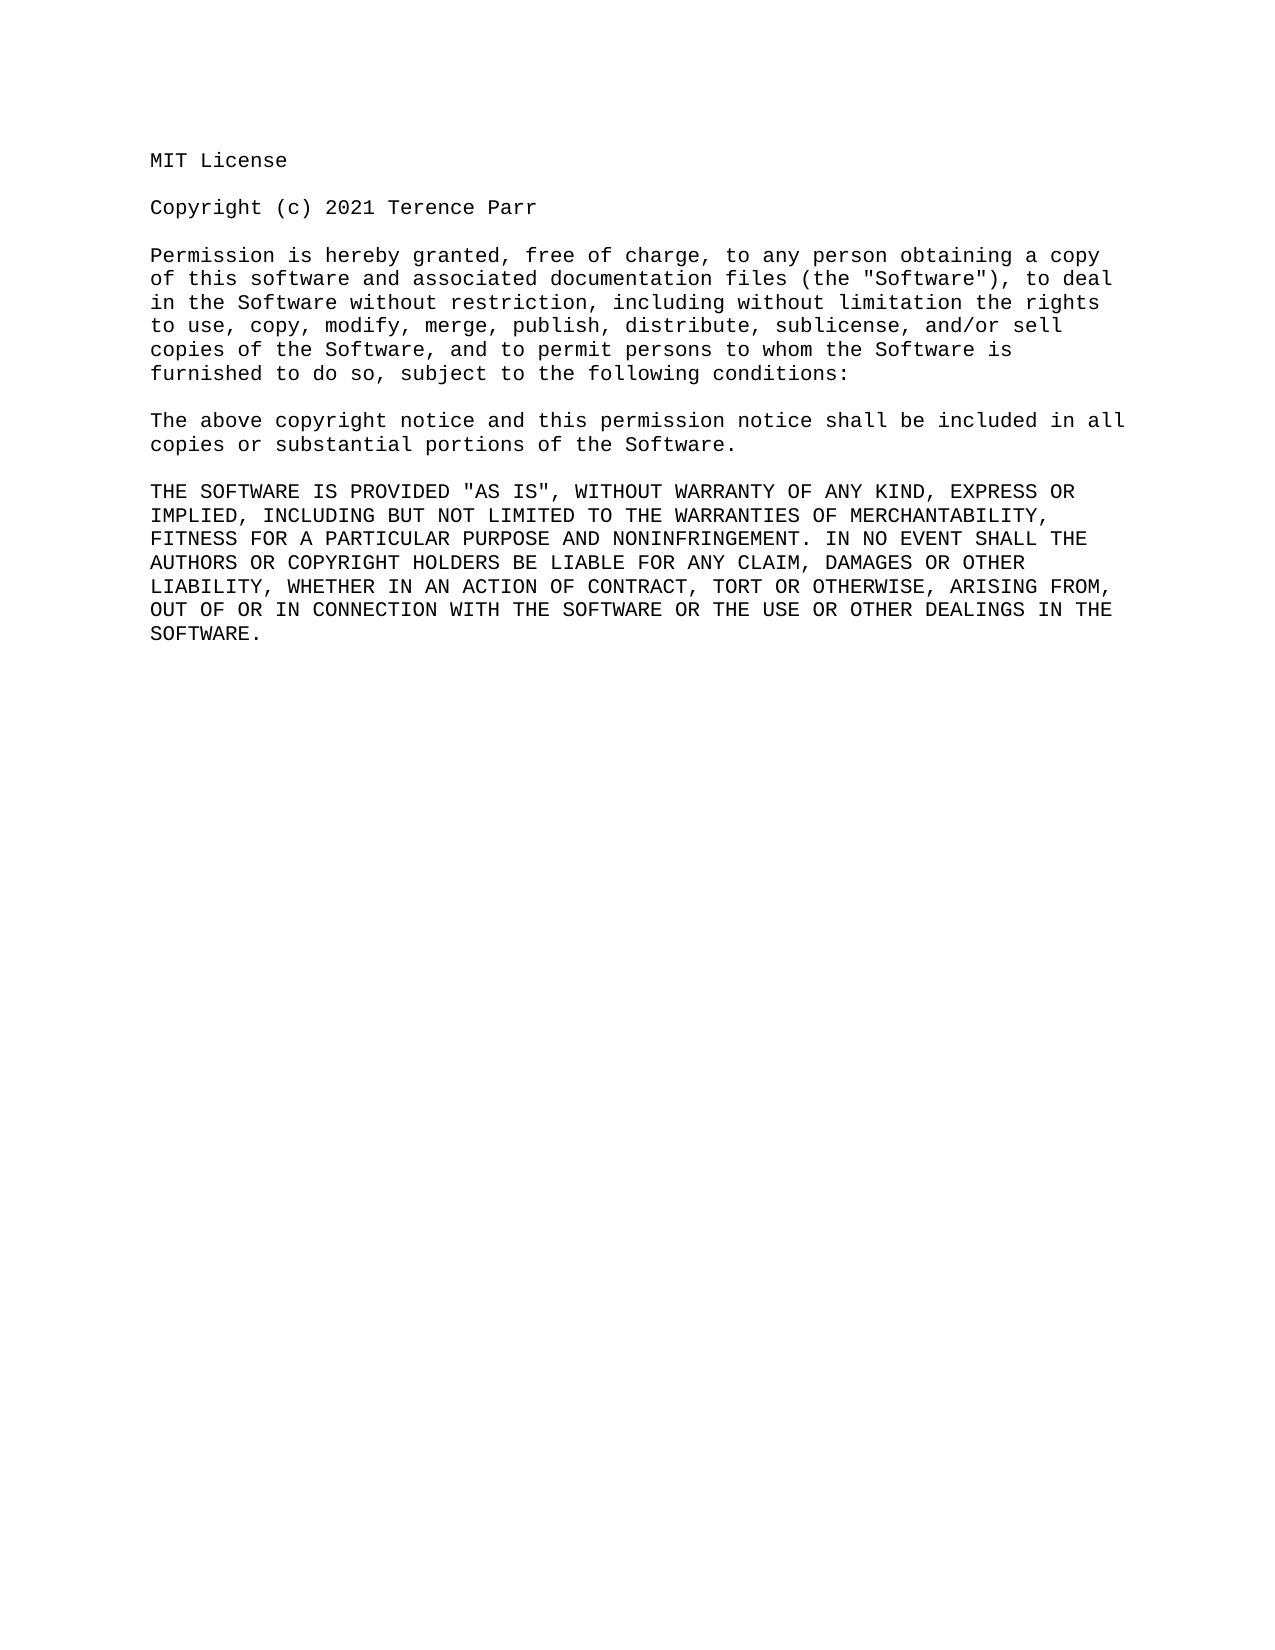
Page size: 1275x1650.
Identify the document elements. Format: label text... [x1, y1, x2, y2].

text of this software and associated documentation files (the "Software"), to deal [150, 268, 1125, 292]
text AUTHORS OR COPYRIGHT HOLDERS BE LIABLE FOR ANY CLAIM, DAMAGES OR OTHER [150, 552, 1125, 576]
text furnished to do so, subject to the following conditions: [150, 363, 1125, 386]
text copies of the Software, and to permit persons to whom the Software is [150, 339, 1125, 363]
text to use, copy, modify, merge, publish, distribute, sublicense, and/or sell [150, 316, 1125, 339]
text SOFTWARE. [150, 623, 1125, 647]
text THE SOFTWARE IS PROVIDED "AS IS", WITHOUT WARRANTY OF ANY KIND, EXPRESS OR [150, 481, 1125, 505]
text The above copyright notice and this permission notice shall be included in all [150, 410, 1125, 434]
text Copyright (c) 2021 Terence Parr [150, 197, 1125, 221]
text FITNESS FOR A PARTICULAR PURPOSE AND NONINFRINGEMENT. IN NO EVENT SHALL THE [150, 528, 1125, 552]
text LIABILITY, WHETHER IN AN ACTION OF CONTRACT, TORT OR OTHERWISE, ARISING FROM, [150, 576, 1125, 599]
text in the Software without restriction, including without limitation the rights [150, 292, 1125, 316]
text Permission is hereby granted, free of charge, to any person obtaining a copy [150, 244, 1125, 268]
text copies or substantial portions of the Software. [150, 434, 1125, 457]
text OUT OF OR IN CONNECTION WITH THE SOFTWARE OR THE USE OR OTHER DEALINGS IN THE [150, 599, 1125, 623]
text IMPLIED, INCLUDING BUT NOT LIMITED TO THE WARRANTIES OF MERCHANTABILITY, [150, 505, 1125, 528]
text MIT License [150, 150, 1125, 174]
